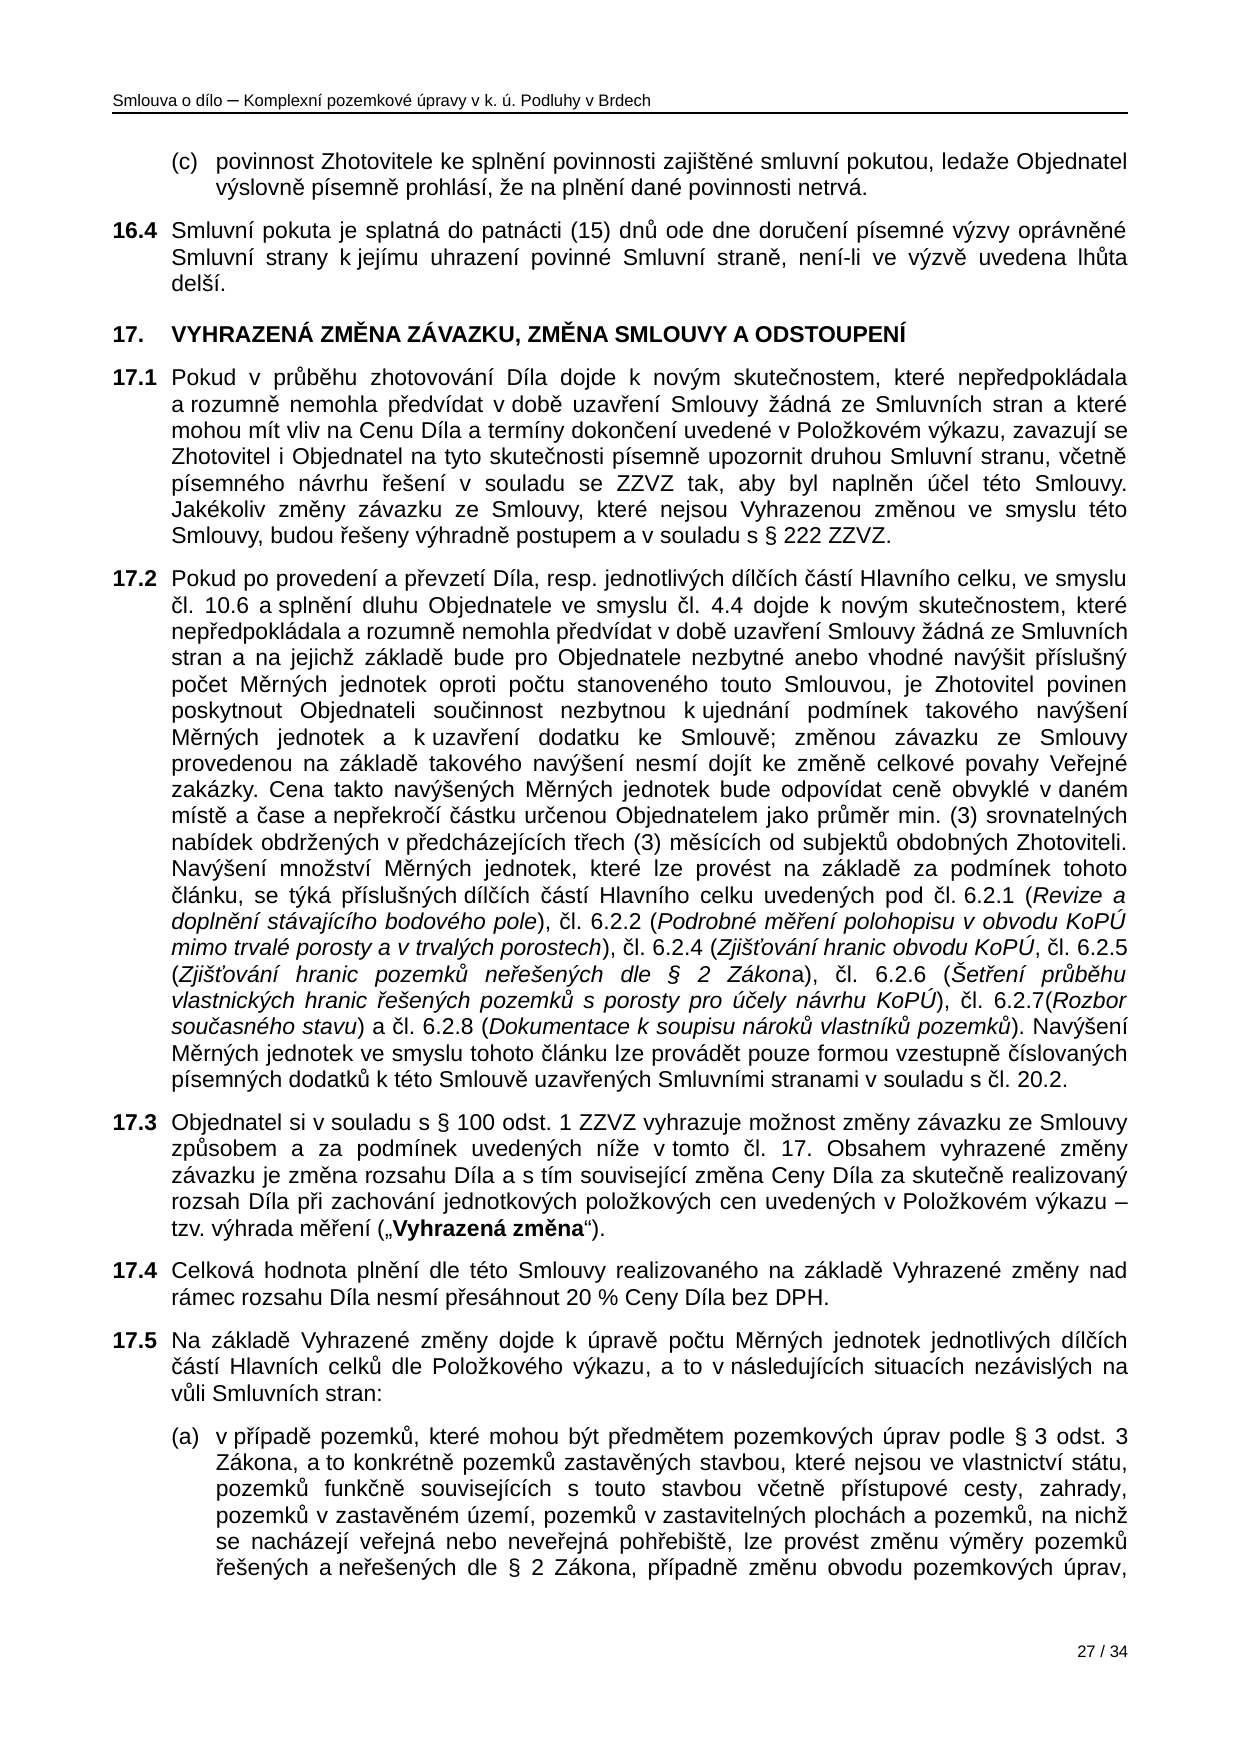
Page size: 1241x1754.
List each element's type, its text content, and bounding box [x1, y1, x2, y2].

text Na základě Vyhrazené změny dojde k úpravě počtu Měrných jednotek jednotlivých dílčích částí Hlavních celků dle Položkového výkazu, a to v následujících situacích nezávislých na vůli Smluvních stran: [112, 1327, 1128, 1406]
text Celková hodnota plnění dle této Smlouvy realizovaného na základě Vyhrazené změny nad rámec rozsahu Díla nesmí přesáhnout 20 % Ceny Díla bez DPH. [112, 1257, 1128, 1310]
text Pokud v průběhu zhotovování Díla dojde k novým skutečnostem, které nepředpokládala a rozumně nemohla předvídat v době uzavření Smlouvy žádná ze Smluvních stran a které mohou mít vliv na Cenu Díla a termíny dokončení uvedené v Položkovém výkazu, zavazují se Zhotovitel i Objednatel na tyto skutečnosti písemně upozornit druhou Smluvní stranu, včetně písemného návrhu řešení v souladu se ZZVZ tak, aby byl naplněn účel této Smlouvy. Jakékoliv změny závazku ze Smlouvy, které nejsou Vyhrazenou změnou ve smyslu této Smlouvy, budou řešeny výhradně postupem a v souladu s § 222 ZZVZ. [112, 364, 1128, 549]
text Vyhrazená změna závazku, změna smlouvy a odstoupení [112, 321, 1128, 347]
list povinnost Zhotovitele ke splnění povinnosti zajištěné smluvní pokutou, ledaže Objednatel výslovně písemně prohlásí, že na plnění dané povinnosti netrvá. [171, 148, 1128, 200]
text Objednatel si v souladu s § 100 odst. 1 ZZVZ vyhrazuje možnost změny závazku ze Smlouvy způsobem a za podmínek uvedených níže v tomto čl. 17. Obsahem vyhrazené změny závazku je změna rozsahu Díla a s tím související změna Ceny Díla za skutečně realizovaný rozsah Díla při zachování jednotkových položkových cen uvedených v Položkovém výkazu – tzv. výhrada měření („Vyhrazená změna“). [112, 1109, 1128, 1241]
text Smluvní pokuta je splatná do patnácti (15) dnů ode dne doručení písemné výzvy oprávněné Smluvní strany k jejímu uhrazení povinné Smluvní straně, není-li ve výzvě uvedena lhůta delší. [112, 217, 1128, 296]
text Pokud po provedení a převzetí Díla, resp. jednotlivých dílčích částí Hlavního celku, ve smyslu čl. 10.6 a splnění dluhu Objednatele ve smyslu čl. 4.4 dojde k novým skutečnostem, které nepředpokládala a rozumně nemohla předvídat v době uzavření Smlouvy žádná ze Smluvních stran a na jejichž základě bude pro Objednatele nezbytné anebo vhodné navýšit příslušný počet Měrných jednotek oproti počtu stanoveného touto Smlouvou, je Zhotovitel povinen poskytnout Objednateli součinnost nezbytnou k ujednání podmínek takového navýšení Měrných jednotek a k uzavření dodatku ke Smlouvě; změnou závazku ze Smlouvy provedenou na základě takového navýšení nesmí dojít ke změně celkové povahy Veřejné zakázky. Cena takto navýšených Měrných jednotek bude odpovídat ceně obvyklé v daném místě a čase a nepřekročí částku určenou Objednatelem jako průměr min. (3) srovnatelných nabídek obdržených v předcházejících třech (3) měsících od subjektů obdobných Zhotoviteli. Navýšení množství Měrných jednotek, které lze provést na základě za podmínek tohoto článku, se týká příslušných dílčích částí Hlavního celku uvedených pod čl. 6.2.1 (Revize a doplnění stávajícího bodového pole), čl. 6.2.2 (Podrobné měření polohopisu v obvodu KoPÚ mimo trvalé porosty a v trvalých porostech), čl. 6.2.4 (Zjišťování hranic obvodu KoPÚ, čl. 6.2.5 (Zjišťování hranic pozemků neřešených dle § 2 Zákona), čl. 6.2.6 (Šetření průběhu vlastnických hranic řešených pozemků s porosty pro účely návrhu KoPÚ), čl. 6.2.7(Rozbor současného stavu) a čl. 6.2.8 (Dokumentace k soupisu nároků vlastníků pozemků). Navýšení Měrných jednotek ve smyslu tohoto článku lze provádět pouze formou vzestupně číslovaných písemných dodatků k této Smlouvě uzavřených Smluvními stranami v souladu s čl. 20.2. [112, 565, 1128, 1092]
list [171, 1423, 1128, 1581]
